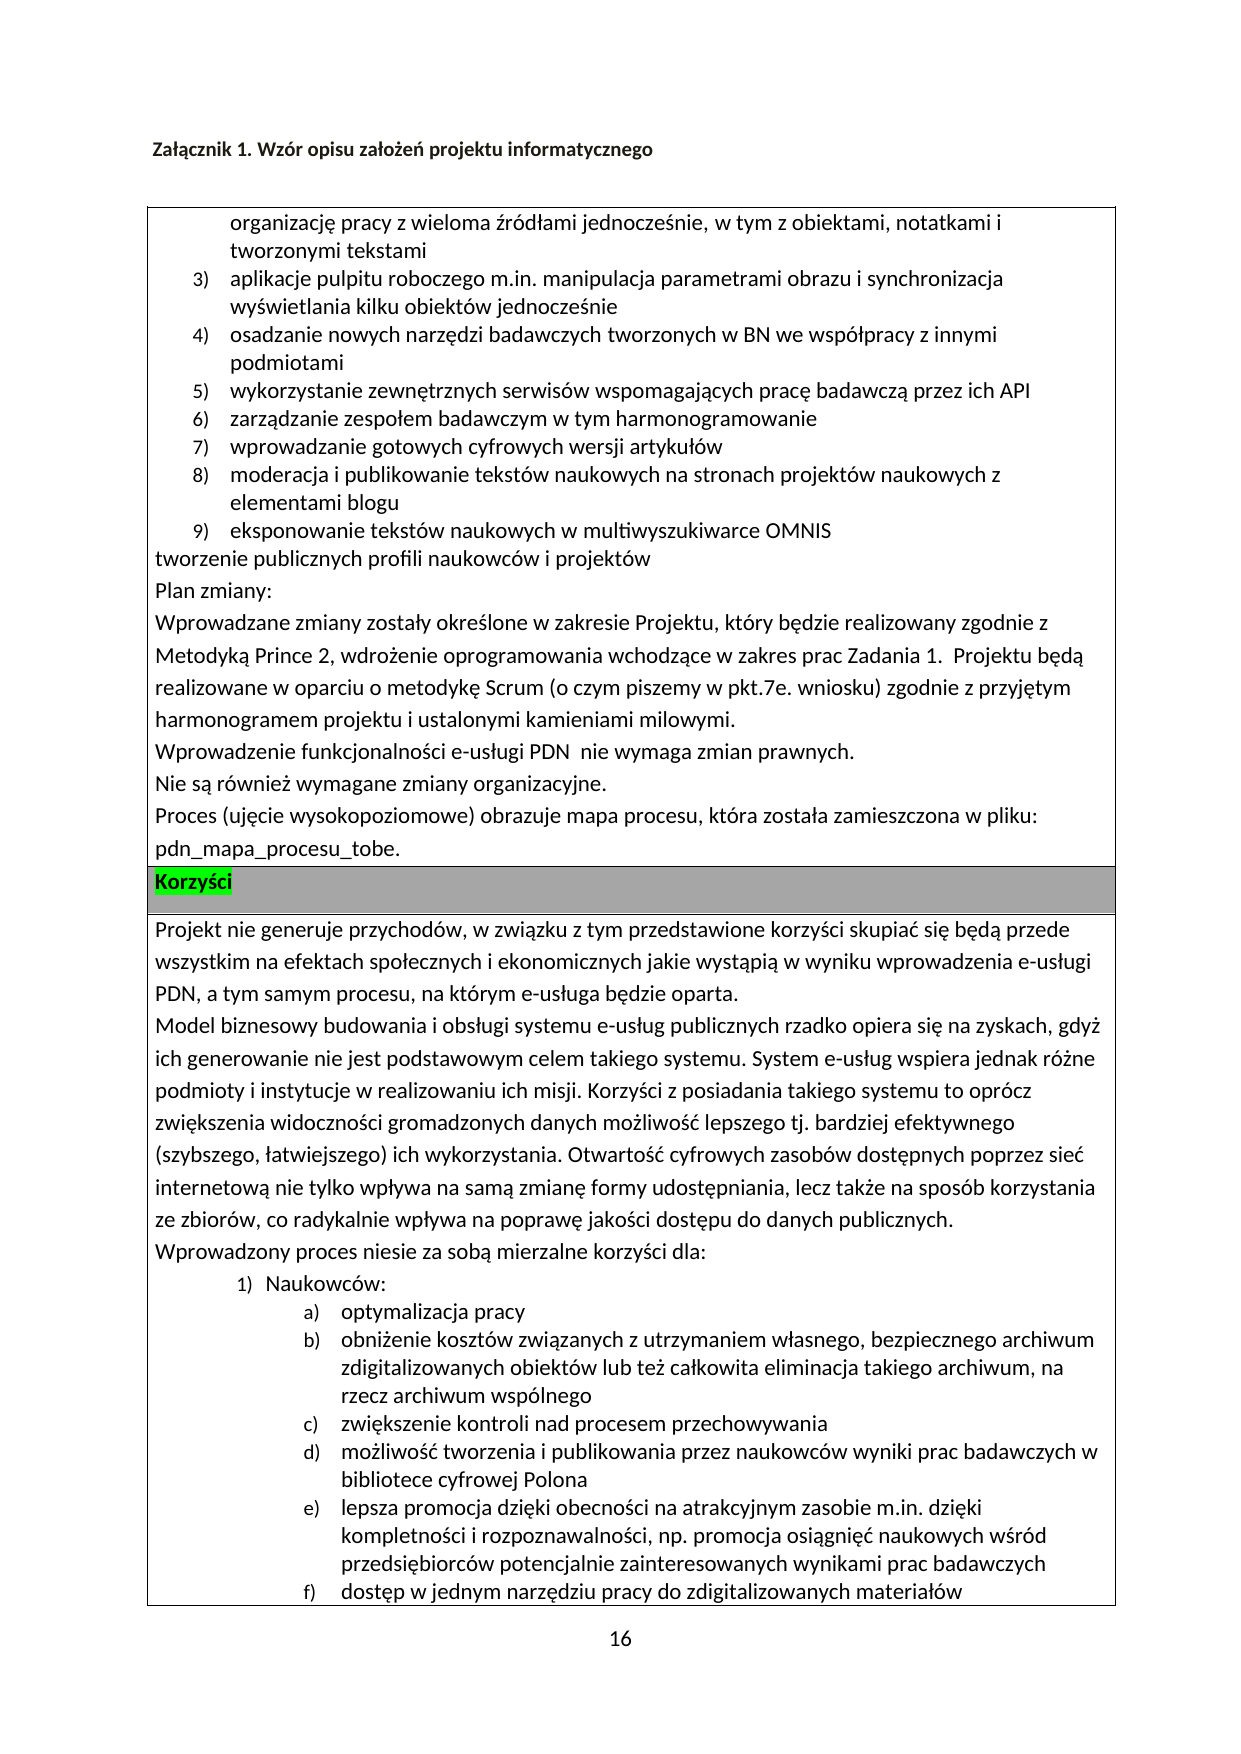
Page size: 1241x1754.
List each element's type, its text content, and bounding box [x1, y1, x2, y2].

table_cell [148, 208, 1115, 866]
table_cell Korzyści [148, 867, 1115, 913]
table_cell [148, 915, 1115, 1605]
